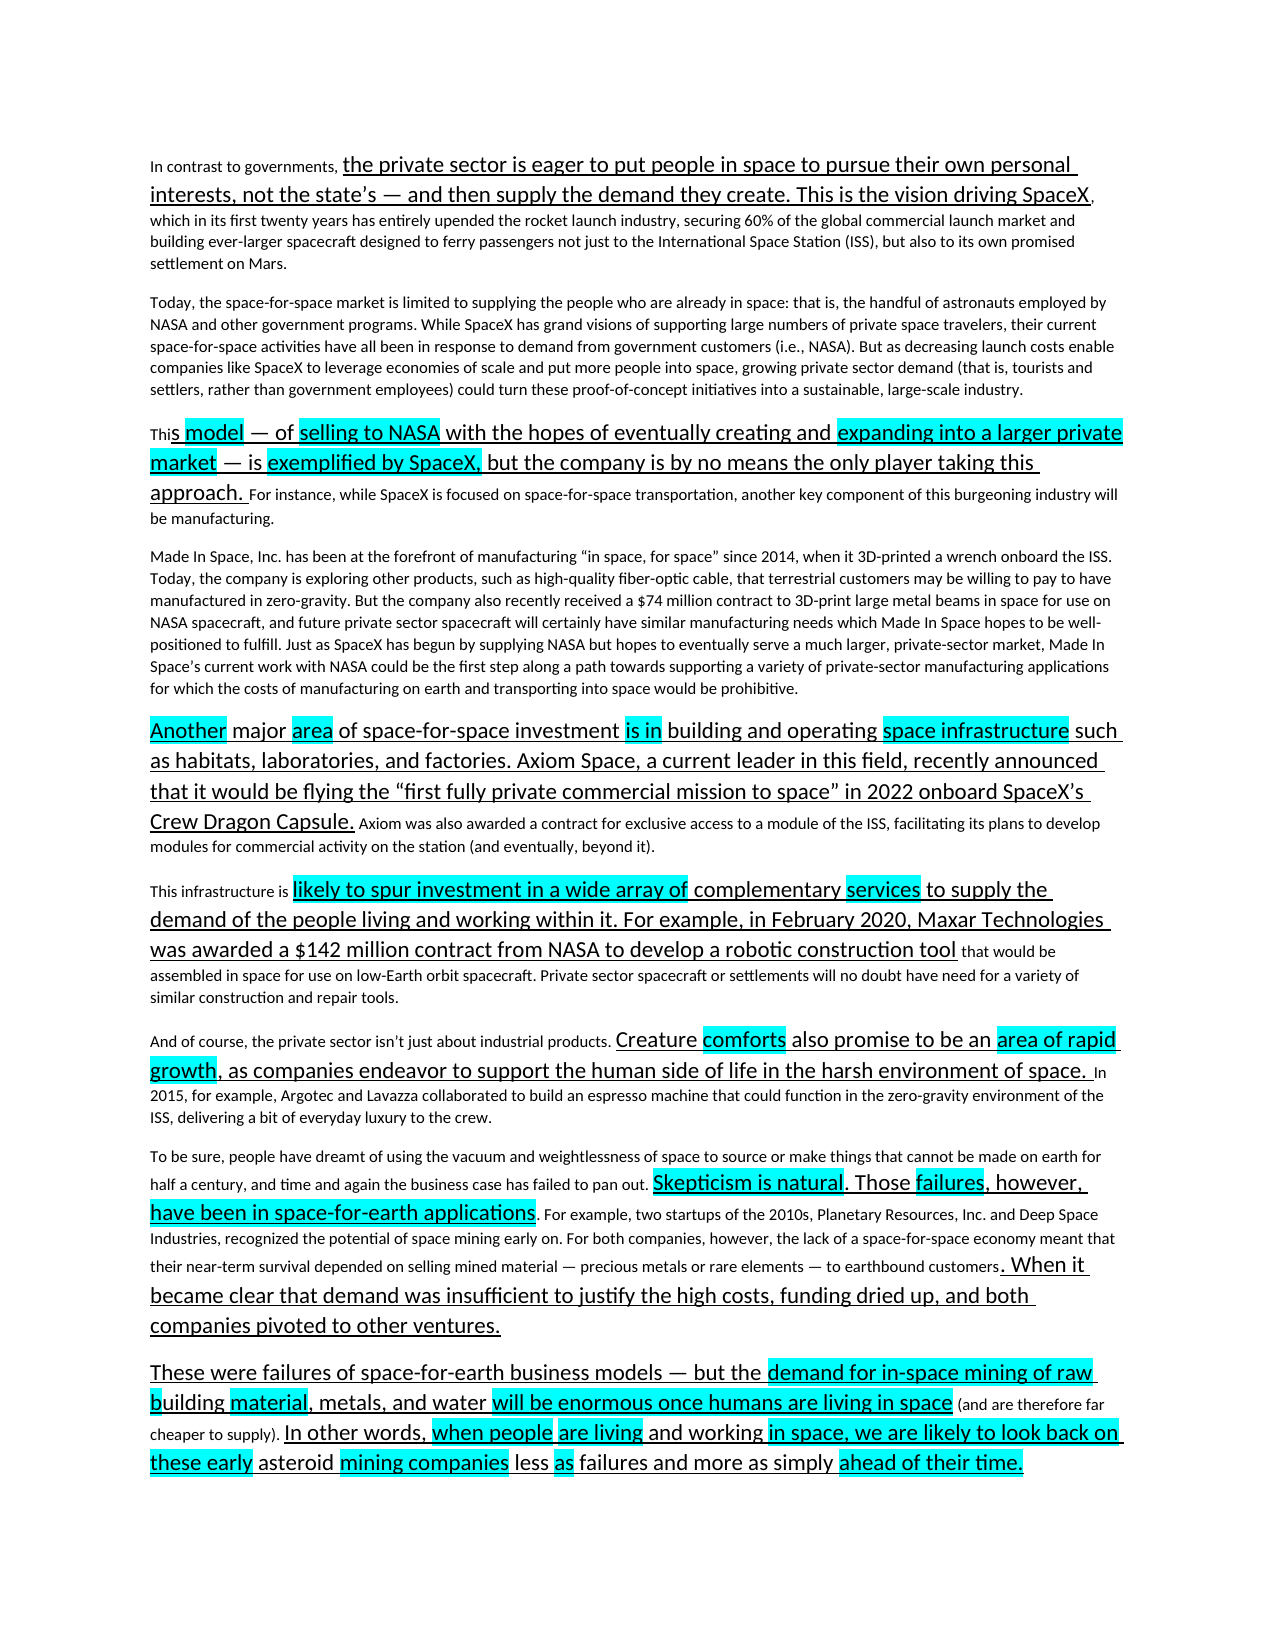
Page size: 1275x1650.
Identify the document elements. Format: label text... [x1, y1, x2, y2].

text Another major area of space-for-space investment is in building and operating space infrastructure such as habitats, laboratories, and factories. Axiom Space, a current leader in this field, recently announced that it would be flying the “first fully private commercial mission to space” in 2022 onboard SpaceX’s Crew Dragon Capsule. Axiom was also awarded a contract for exclusive access to a module of the ISS, facilitating its plans to develop modules for commercial activity on the station (and eventually, beyond it). [150, 716, 1125, 857]
text Made In Space, Inc. has been at the forefront of manufacturing “in space, for space” since 2014, when it 3D-printed a wrench onboard the ISS. Today, the company is exploring other products, such as high-quality fiber-optic cable, that terrestrial customers may be willing to pay to have manufactured in zero-gravity. But the company also recently received a $74 million contract to 3D-print large metal beams in space for use on NASA spacecraft, and future private sector spacecraft will certainly have similar manufacturing needs which Made In Space hopes to be well-positioned to fulfill. Just as SpaceX has begun by supplying NASA but hopes to eventually serve a much larger, private-sector market, Made In Space’s current work with NASA could be the first step along a path towards supporting a variety of private-sector manufacturing applications for which the costs of manufacturing on earth and transporting into space would be prohibitive. [150, 547, 1125, 698]
text These were failures of space-for-earth business models — but the demand for in-space mining of raw building material, metals, and water will be enormous once humans are living in space (and are therefore far cheaper to supply). In other words, when people are living and working in space, we are likely to look back on these early asteroid mining companies less as failures and more as simply ahead of their time. [150, 1358, 1125, 1477]
text This model — of selling to NASA with the hopes of eventually creating and expanding into a larger private market — is exemplified by SpaceX, but the company is by no means the only player taking this approach. For instance, while SpaceX is focused on space-for-space transportation, another key component of this burgeoning industry will be manufacturing. [150, 418, 1125, 528]
text And of course, the private sector isn’t just about industrial products. Creature comforts also promise to be an area of rapid growth, as companies endeavor to support the human side of life in the harsh environment of space. In 2015, for example, Argotec and Lavazza collaborated to build an espresso machine that could function in the zero-gravity environment of the ISS, delivering a bit of everyday luxury to the crew. [150, 1026, 1125, 1128]
text Today, the space-for-space market is limited to supplying the people who are already in space: that is, the handful of astronauts employed by NASA and other government programs. While SpaceX has grand visions of supporting large numbers of private space travelers, their current space-for-space activities have all been in response to demand from government customers (i.e., NASA). But as decreasing launch costs enable companies like SpaceX to leverage economies of scale and put more people into space, growing private sector demand (that is, tourists and settlers, rather than government employees) could turn these proof-of-concept initiatives into a sustainable, large-scale industry. [150, 292, 1125, 400]
text To be sure, people have dreamt of using the vacuum and weightlessness of space to source or make things that cannot be made on earth for half a century, and time and again the business case has failed to pan out. Skepticism is natural. Those failures, however, have been in space-for-earth applications. For example, two startups of the 2010s, Planetary Resources, Inc. and Deep Space Industries, recognized the potential of space mining early on. For both companies, however, the lack of a space-for-space economy meant that their near-term survival depended on selling mined material — precious metals or rare elements — to earthbound customers. When it became clear that demand was insufficient to justify the high costs, funding dried up, and both companies pivoted to other ventures. [150, 1146, 1125, 1339]
text This infrastructure is likely to spur investment in a wide array of complementary services to supply the demand of the people living and working within it. For example, in February 2020, Maxar Technologies was awarded a $142 million contract from NASA to develop a robotic construction tool that would be assembled in space for use on low-Earth orbit spacecraft. Private sector spacecraft or settlements will no doubt have need for a variety of similar construction and repair tools. [150, 875, 1125, 1007]
text In contrast to governments, the private sector is eager to put people in space to pursue their own personal interests, not the state’s — and then supply the demand they create. This is the vision driving SpaceX, which in its first twenty years has entirely upended the rocket launch industry, securing 60% of the global commercial launch market and building ever-larger spacecraft designed to ferry passengers not just to the International Space Station (ISS), but also to its own promised settlement on Mars. [150, 150, 1125, 274]
